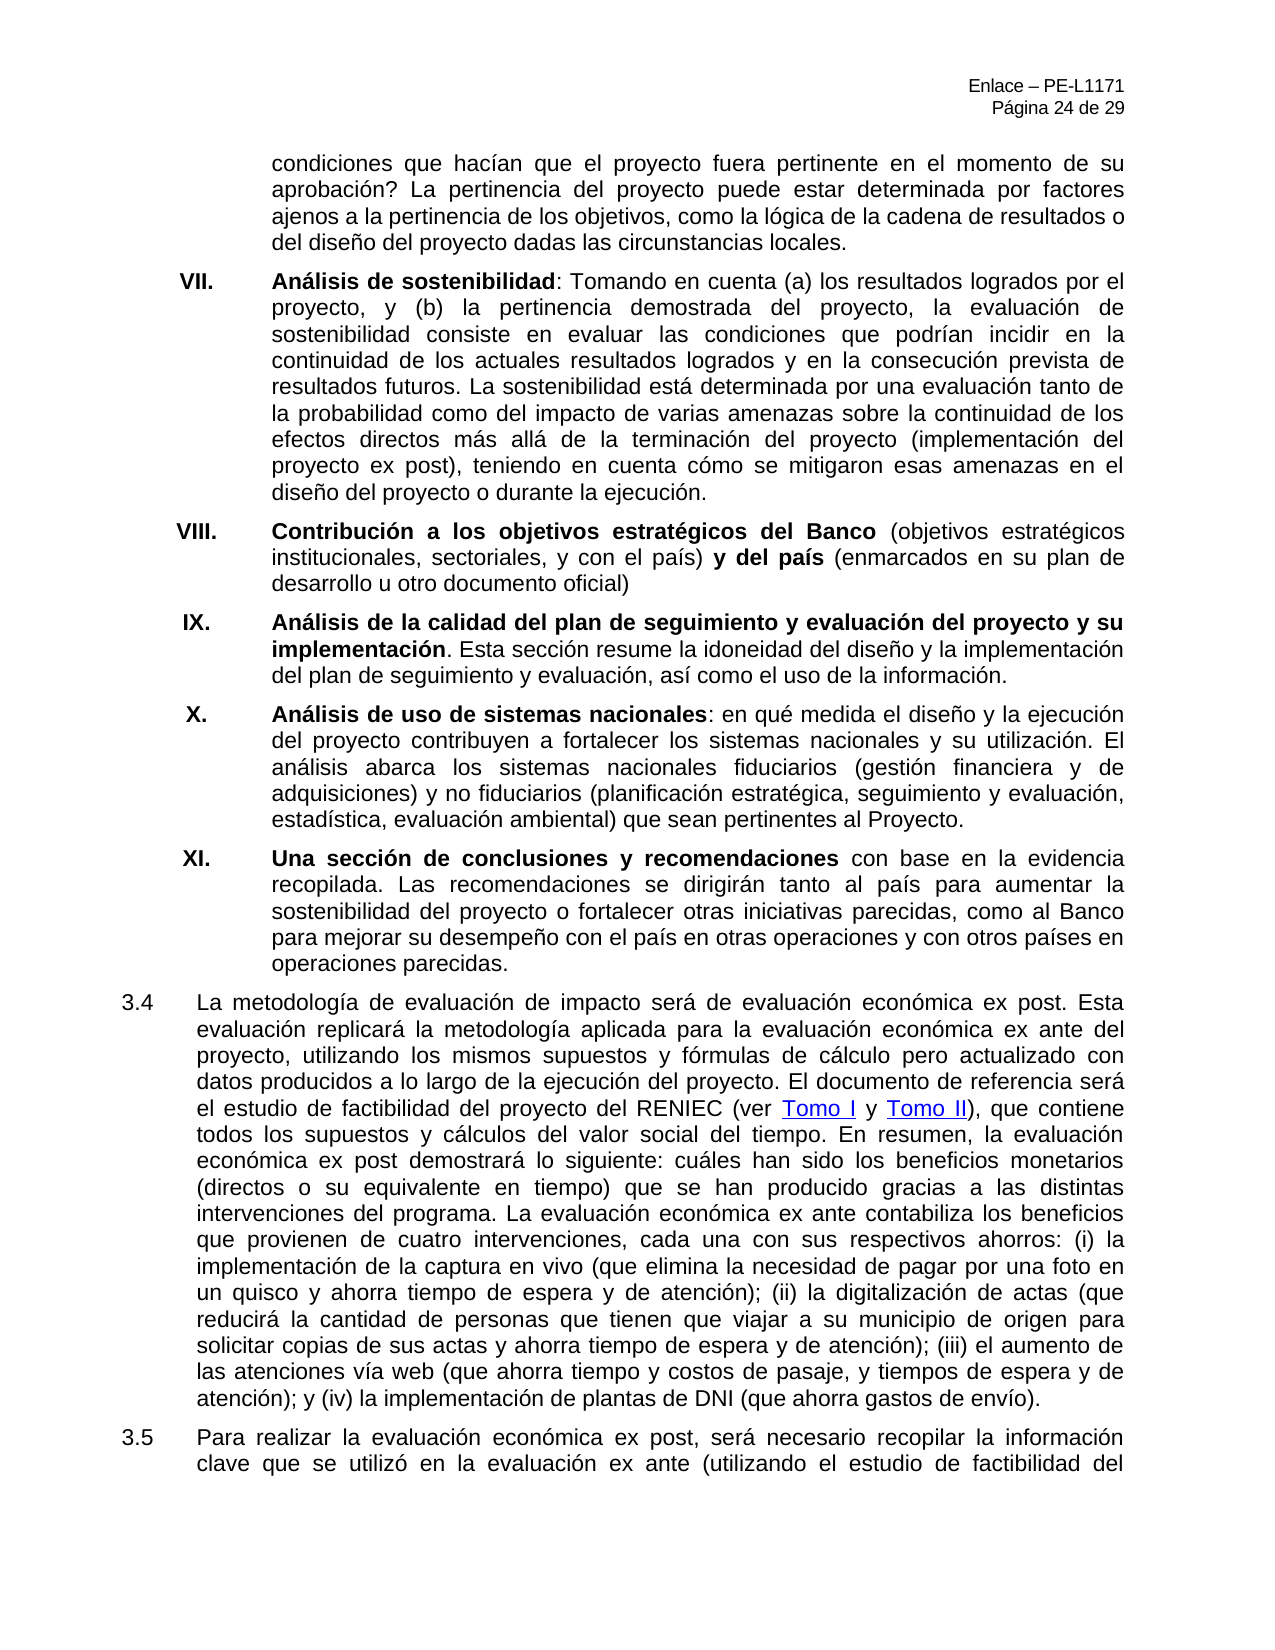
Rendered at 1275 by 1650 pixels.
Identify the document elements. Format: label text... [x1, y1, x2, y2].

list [121, 1423, 1125, 1476]
list Análisis de sostenibilidad: Tomando en cuenta (a) los resultados logrados por el proyecto, y (b) la pertinencia demostrada del proyecto, la evaluación de sostenibilidad consiste en evaluar las condiciones que podrían incidir en la continuidad de los actuales resultados logrados y en la consecución prevista de resultados futuros. La sostenibilidad está determinada por una evaluación tanto de la probabilidad como del impacto de varias amenazas sobre la continuidad de los efectos directos más allá de la terminación del proyecto (implementación del proyecto ex post), teniendo en cuenta cómo se mitigaron esas amenazas en el diseño del proyecto o durante la ejecución. [196, 268, 1125, 505]
list Contribución a los objetivos estratégicos del Banco (objetivos estratégicos institucionales, sectoriales, y con el país) y del país (enmarcados en su plan de desarrollo u otro documento oficial) [196, 518, 1125, 597]
list La metodología de evaluación de impacto será de evaluación económica ex post. Esta evaluación replicará la metodología aplicada para la evaluación económica ex ante del proyecto, utilizando los mismos supuestos y fórmulas de cálculo pero actualizado con datos producidos a lo largo de la ejecución del proyecto. El documento de referencia será el estudio de factibilidad del proyecto del RENIEC (ver Tomo I y Tomo II), que contiene todos los supuestos y cálculos del valor social del tiempo. En resumen, la evaluación económica ex post demostrará lo siguiente: cuáles han sido los beneficios monetarios (directos o su equivalente en tiempo) que se han producido gracias a las distintas intervenciones del programa. La evaluación económica ex ante contabiliza los beneficios que provienen de cuatro intervenciones, cada una con sus respectivos ahorros: (i) la implementación de la captura en vivo (que elimina la necesidad de pagar por una foto en un quisco y ahorra tiempo de espera y de atención); (ii) la digitalización de actas (que reducirá la cantidad de personas que tienen que viajar a su municipio de origen para solicitar copias de sus actas y ahorra tiempo de espera y de atención); (iii) el aumento de las atenciones vía web (que ahorra tiempo y costos de pasaje, y tiempos de espera y de atención); y (iv) la implementación de plantas de DNI (que ahorra gastos de envío). [121, 989, 1125, 1411]
list Análisis de uso de sistemas nacionales: en qué medida el diseño y la ejecución del proyecto contribuyen a fortalecer los sistemas nacionales y su utilización. El análisis abarca los sistemas nacionales fiduciarios (gestión financiera y de adquisiciones) y no fiduciarios (planificación estratégica, seguimiento y evaluación, estadística, evaluación ambiental) que sean pertinentes al Proyecto. [196, 701, 1125, 832]
list Una sección de conclusiones y recomendaciones con base en la evidencia recopilada. Las recomendaciones se dirigirán tanto al país para aumentar la sostenibilidad del proyecto o fortalecer otras iniciativas parecidas, como al Banco para mejorar su desempeño con el país en otras operaciones y con otros países en operaciones parecidas. [196, 845, 1125, 977]
list Análisis de la calidad del plan de seguimiento y evaluación del proyecto y su implementación. Esta sección resume la idoneidad del diseño y la implementación del plan de seguimiento y evaluación, así como el uso de la información. [196, 609, 1125, 688]
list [196, 150, 1125, 255]
